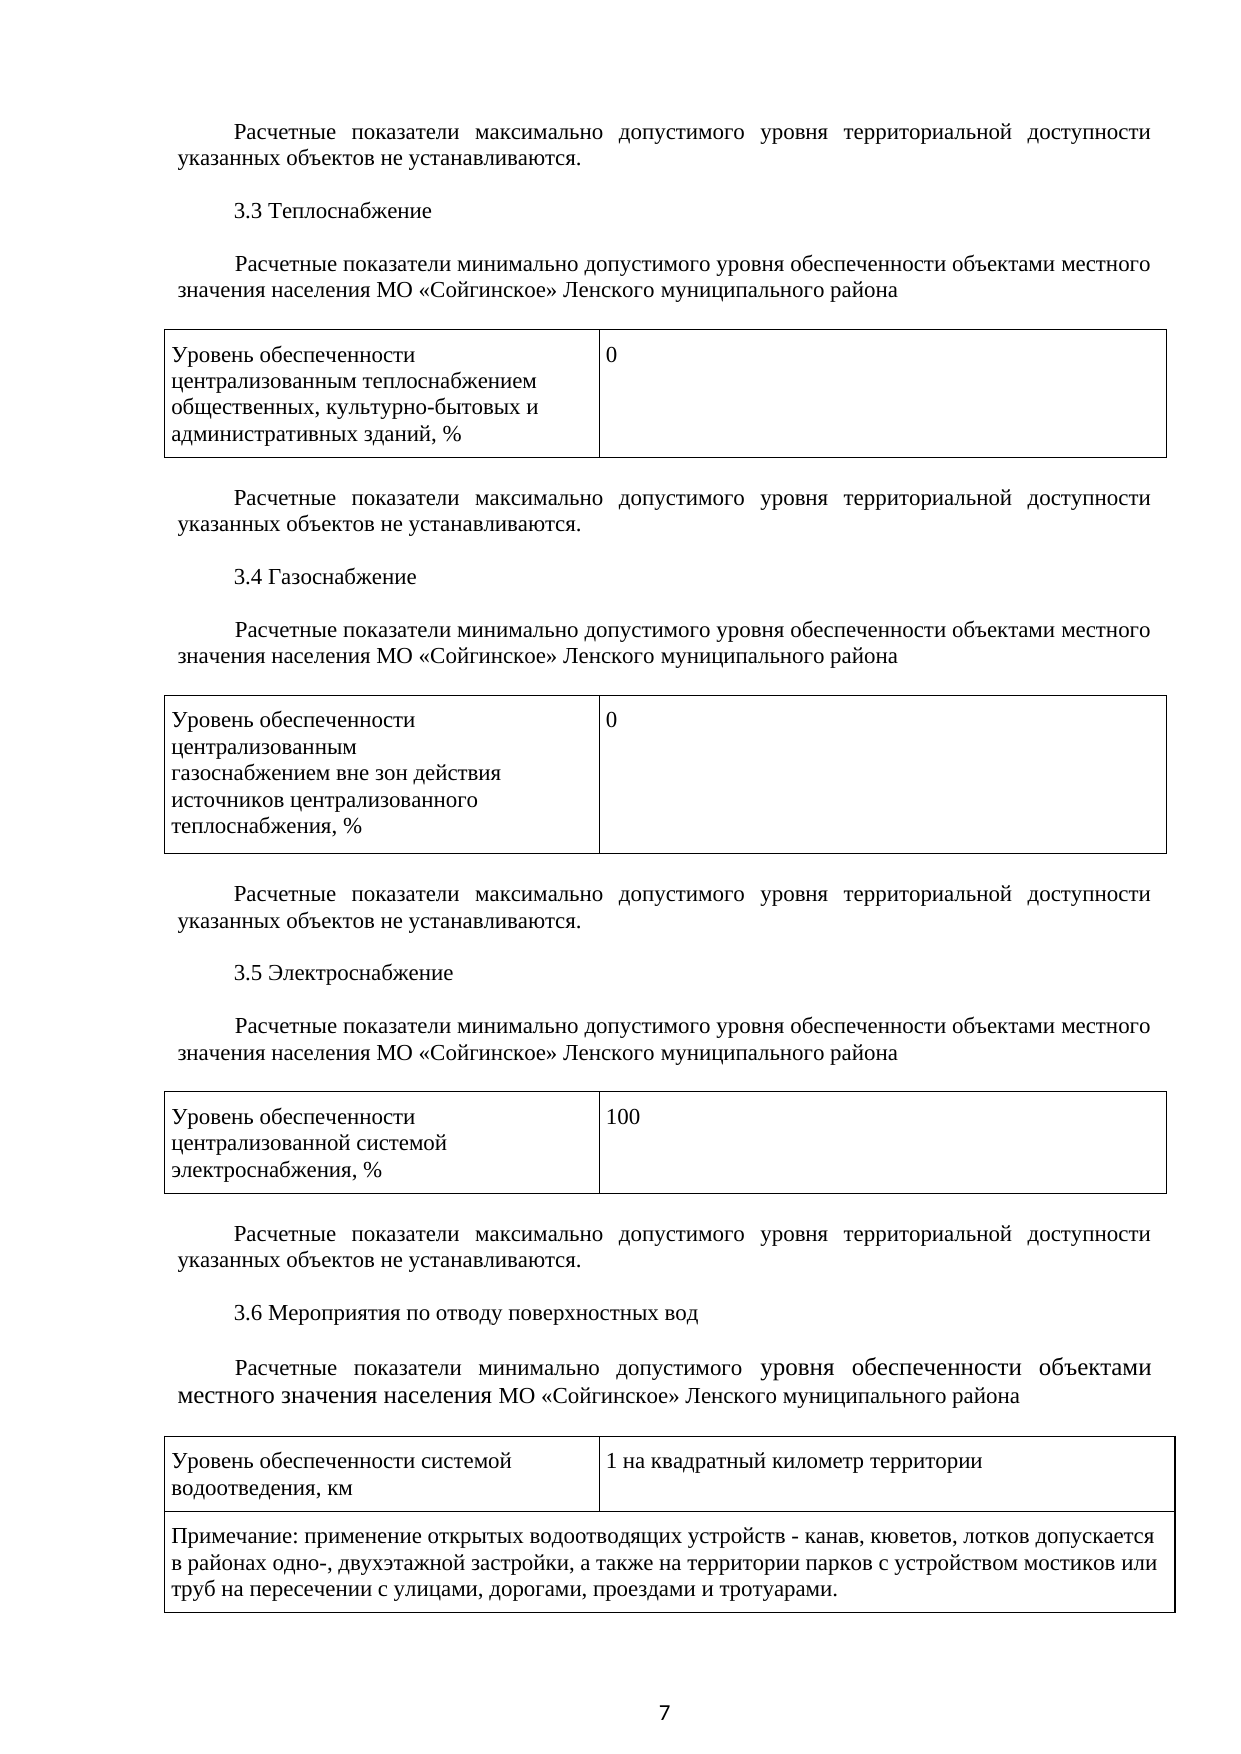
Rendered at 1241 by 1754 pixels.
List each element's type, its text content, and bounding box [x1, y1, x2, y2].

table_header 0 [600, 330, 1166, 457]
table_header Уровень обеспеченности централизованной системой электроснабжения, % [165, 1092, 599, 1193]
text 3.3 Теплоснабжение [177, 197, 1152, 223]
table_header 1 на квадратный километр территории [600, 1437, 1174, 1511]
text 3.5 Электроснабжение [177, 959, 1152, 986]
table_header 0 [600, 696, 1166, 853]
table_header 100 [600, 1092, 1166, 1193]
table_header Уровень обеспеченности централизованным теплоснабжением общественных, культурно-бытовых и административных зданий, % [165, 330, 599, 457]
text Расчетные показатели максимально допустимого уровня территориальной доступности указанных объектов не устанавливаются. [177, 118, 1152, 171]
text Расчетные показатели максимально допустимого уровня территориальной доступности указанных объектов не устанавливаются. [177, 880, 1152, 933]
text 3.4 Газоснабжение [177, 563, 1152, 589]
text Расчетные показатели максимально допустимого уровня территориальной доступности указанных объектов не устанавливаются. [177, 484, 1152, 537]
table_header Уровень обеспеченности централизованным газоснабжением вне зон действия источников централизованного теплоснабжения, % [165, 696, 599, 853]
table_header Уровень обеспеченности системой водоотведения, км [165, 1437, 599, 1511]
table_cell Примечание: применение открытых водоотводящих устройств - канав, кюветов, лотков допускается в районах одно-, двухэтажной застройки, а также на территории парков с устройством мостиков или труб на пересечении с улицами, дорогами, проездами и тротуарами. [165, 1512, 1174, 1612]
text 3.6 Мероприятия по отводу поверхностных вод [177, 1299, 1152, 1325]
text Расчетные показатели максимально допустимого уровня территориальной доступности указанных объектов не устанавливаются. [177, 1220, 1152, 1273]
